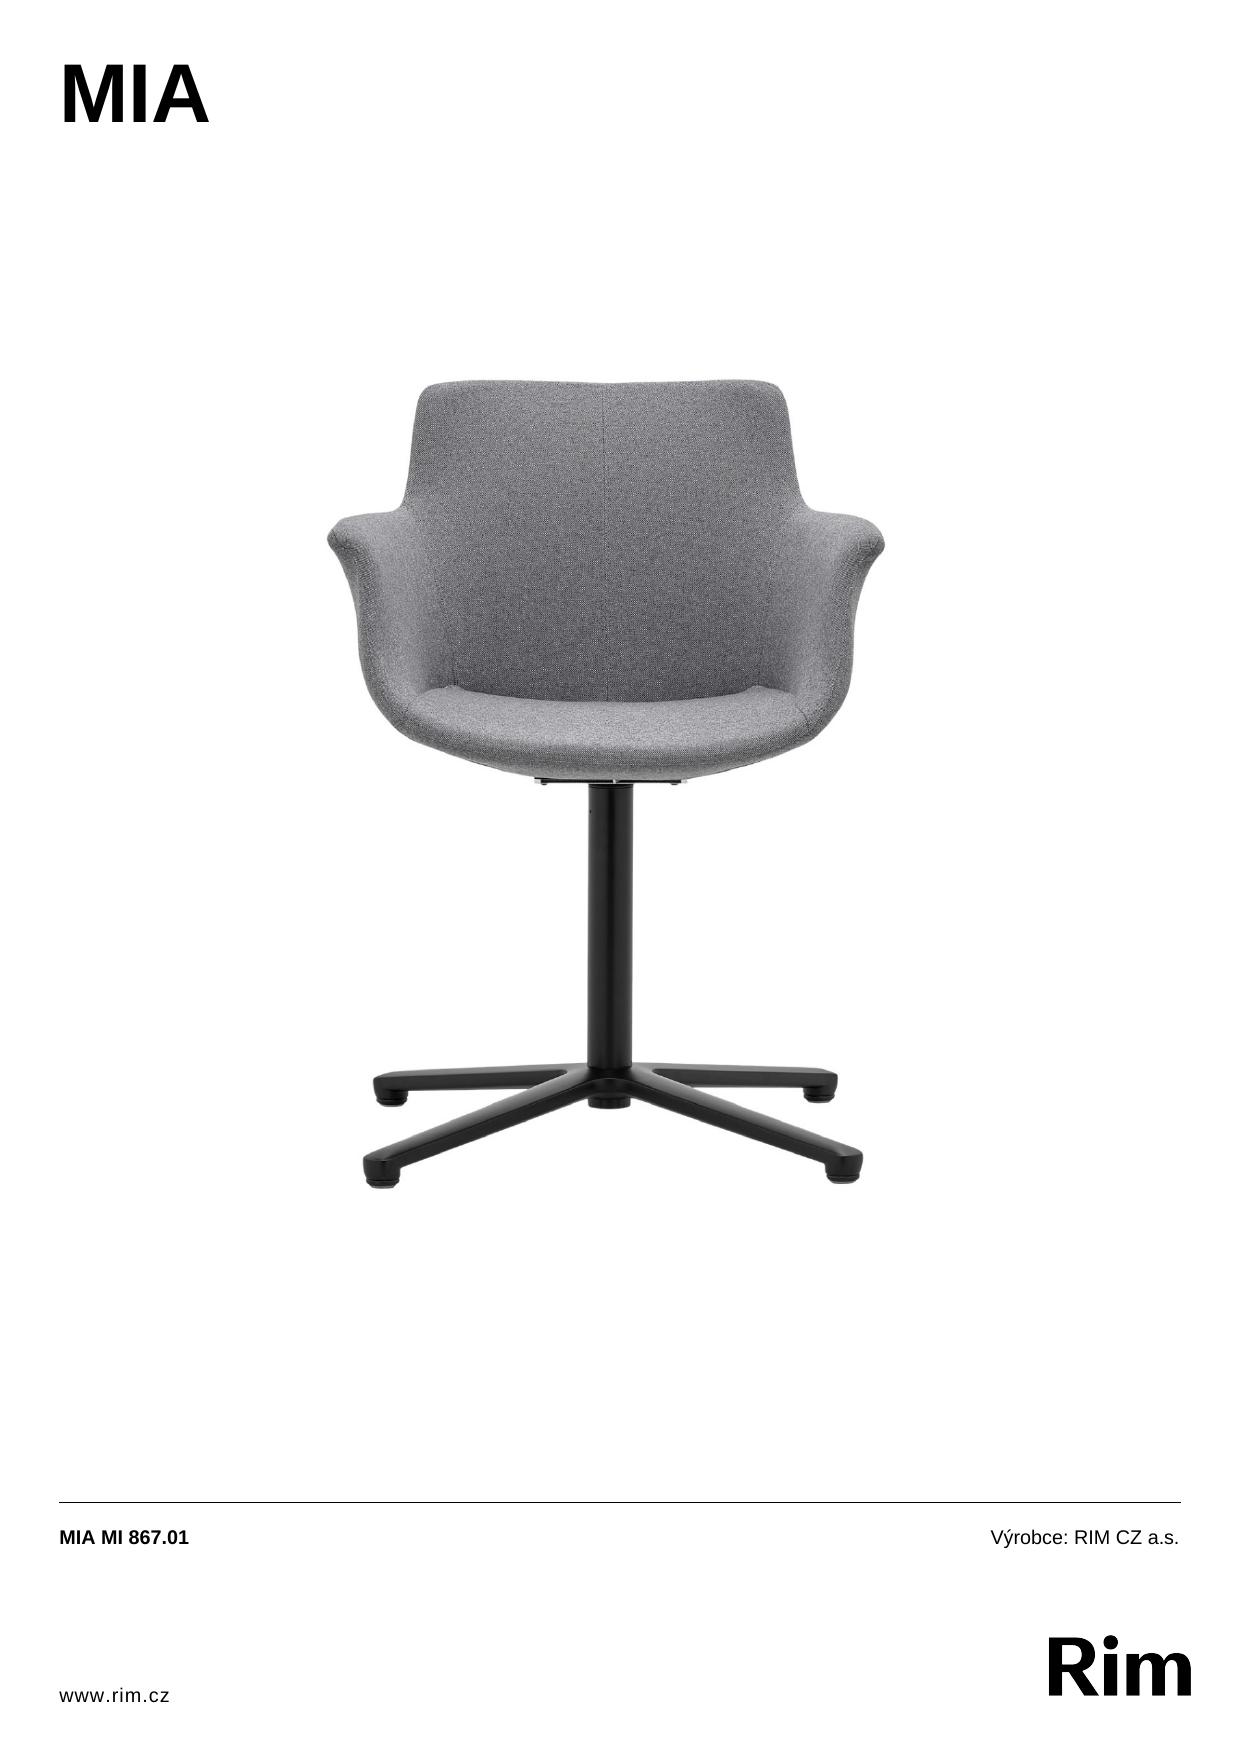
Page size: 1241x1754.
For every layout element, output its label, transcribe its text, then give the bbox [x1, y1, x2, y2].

picture [182, 154, 1058, 1320]
table_header Výrobce: RIM CZ a.s. [885, 1526, 1179, 1553]
text MIA [59, 44, 1181, 140]
picture [990, 1579, 1241, 1754]
table_header MIA MI 867.01 [59, 1526, 885, 1553]
